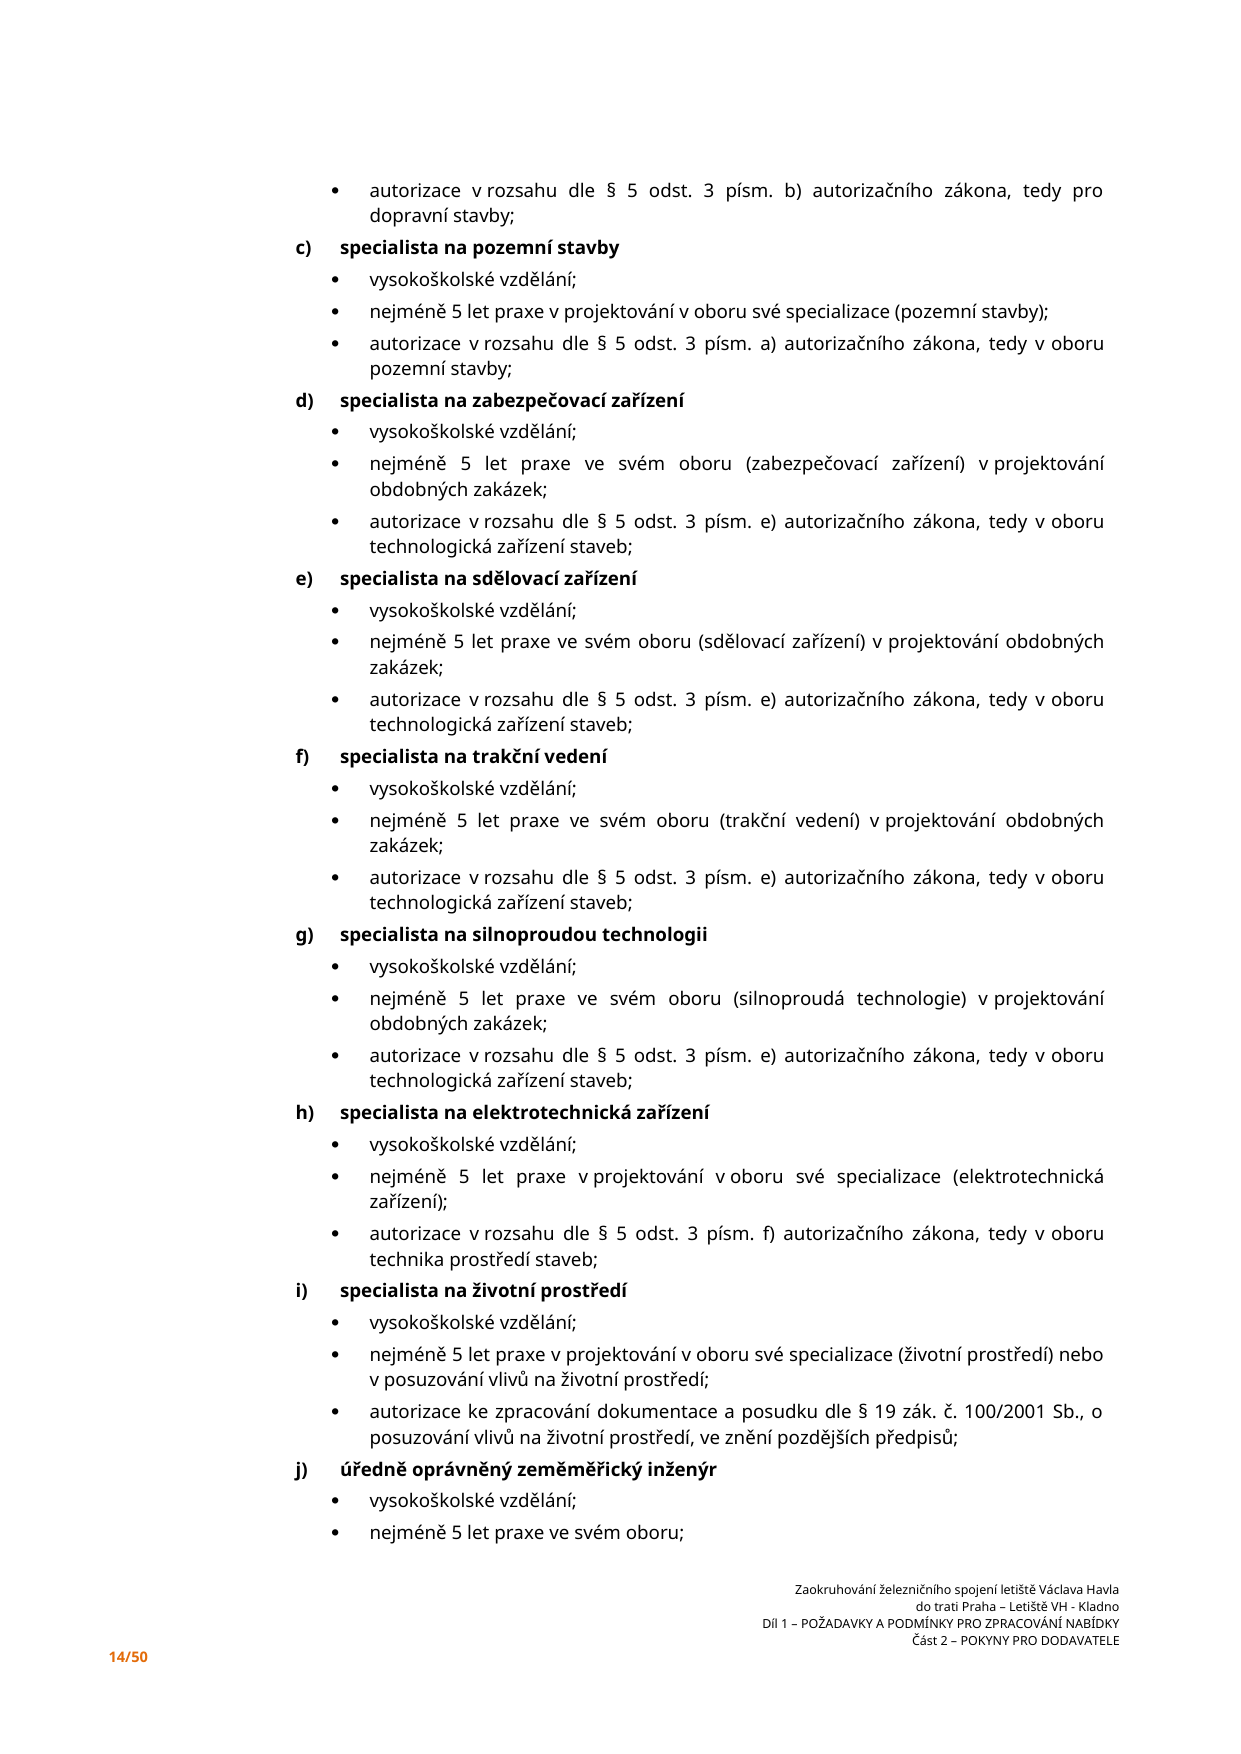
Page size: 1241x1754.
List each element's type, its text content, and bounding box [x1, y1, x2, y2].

list úředně oprávněný zeměměřický inženýr [295, 1456, 1104, 1481]
list nejméně 5 let praxe ve svém oboru; [332, 1519, 1104, 1545]
list autorizace v rozsahu dle § 5 odst. 3 písm. e) autorizačního zákona, tedy v oboru technologická zařízení staveb; [332, 1042, 1104, 1093]
list specialista na životní prostředí [295, 1278, 1104, 1303]
list autorizace v rozsahu dle § 5 odst. 3 písm. e) autorizačního zákona, tedy v oboru technologická zařízení staveb; [332, 686, 1104, 737]
list specialista na pozemní stavby [295, 234, 1104, 260]
list nejméně 5 let praxe ve svém oboru (sdělovací zařízení) v projektování obdobných zakázek; [332, 629, 1104, 680]
list vysokoškolské vzdělání; [332, 597, 1104, 622]
list nejméně 5 let praxe v projektování v oboru své specializace (pozemní stavby); [332, 298, 1104, 323]
list autorizace v rozsahu dle § 5 odst. 3 písm. a) autorizačního zákona, tedy v oboru pozemní stavby; [332, 330, 1104, 381]
list nejméně 5 let praxe ve svém oboru (zabezpečovací zařízení) v projektování obdobných zakázek; [332, 451, 1104, 502]
list vysokoškolské vzdělání; [332, 953, 1104, 979]
list specialista na trakční vedení [295, 743, 1104, 769]
list nejméně 5 let praxe v projektování v oboru své specializace (životní prostředí) nebo v posuzování vlivů na životní prostředí; [332, 1341, 1104, 1392]
list vysokoškolské vzdělání; [332, 775, 1104, 801]
list vysokoškolské vzdělání; [332, 1131, 1104, 1157]
list autorizace v rozsahu dle § 5 odst. 3 písm. e) autorizačního zákona, tedy v oboru technologická zařízení staveb; [332, 508, 1104, 559]
list vysokoškolské vzdělání; [332, 266, 1104, 292]
list autorizace v rozsahu dle § 5 odst. 3 písm. f) autorizačního zákona, tedy v oboru technika prostředí staveb; [332, 1220, 1104, 1271]
list vysokoškolské vzdělání; [332, 1488, 1104, 1513]
list specialista na silnoproudou technologii [295, 921, 1104, 947]
list vysokoškolské vzdělání; [332, 1309, 1104, 1335]
list autorizace v rozsahu dle § 5 odst. 3 písm. e) autorizačního zákona, tedy v oboru technologická zařízení staveb; [332, 864, 1104, 915]
list specialista na sdělovací zařízení [295, 565, 1104, 591]
list specialista na elektrotechnická zařízení [295, 1099, 1104, 1125]
list vysokoškolské vzdělání; [332, 419, 1104, 444]
list nejméně 5 let praxe ve svém oboru (silnoproudá technologie) v projektování obdobných zakázek; [332, 985, 1104, 1036]
list autorizace v rozsahu dle § 5 odst. 3 písm. b) autorizačního zákona, tedy pro dopravní stavby; [332, 177, 1104, 228]
list specialista na zabezpečovací zařízení [295, 387, 1104, 413]
list nejméně 5 let praxe v projektování v oboru své specializace (elektrotechnická zařízení); [332, 1163, 1104, 1214]
list autorizace ke zpracování dokumentace a posudku dle § 19 zák. č. 100/2001 Sb., o posuzování vlivů na životní prostředí, ve znění pozdějších předpisů; [332, 1398, 1104, 1449]
list nejméně 5 let praxe ve svém oboru (trakční vedení) v projektování obdobných zakázek; [332, 807, 1104, 858]
